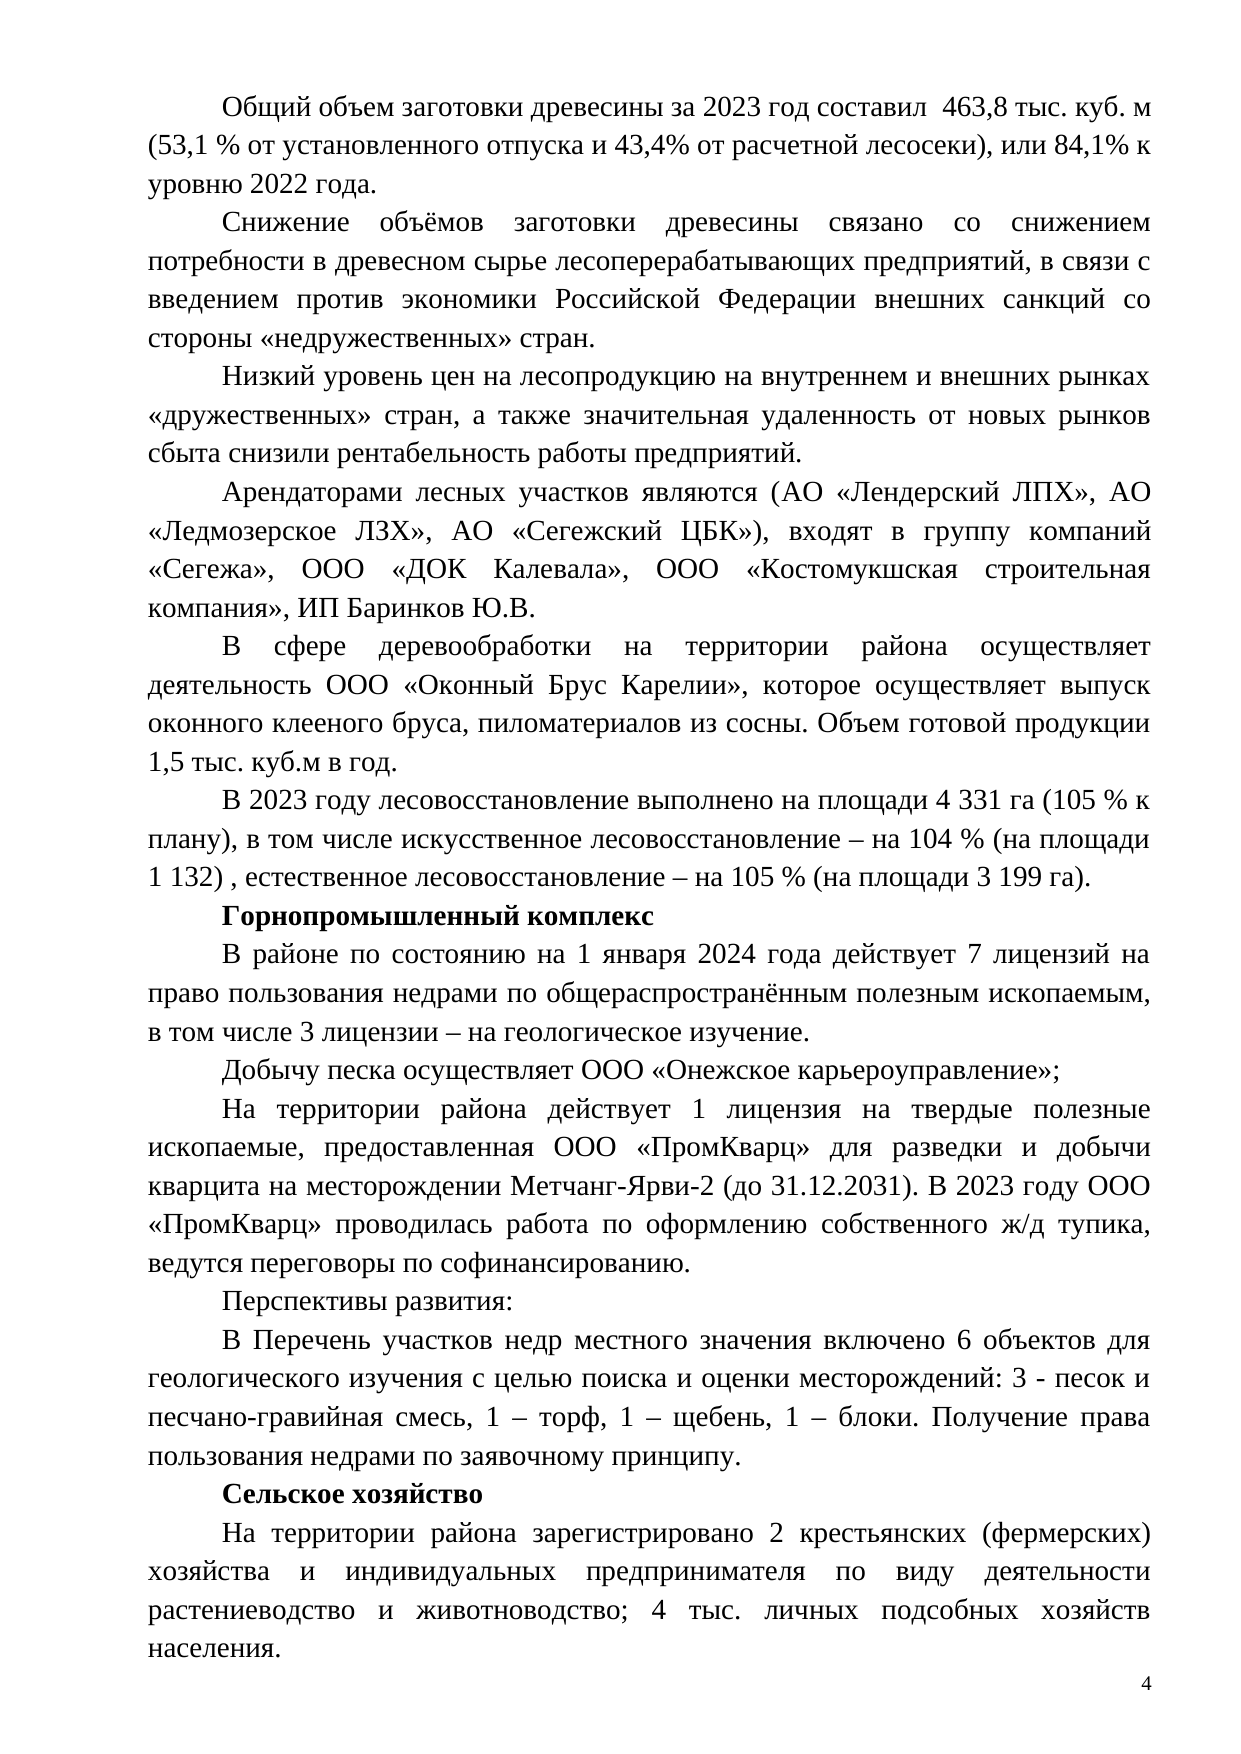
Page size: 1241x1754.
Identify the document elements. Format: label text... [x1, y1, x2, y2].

text В Перечень участков недр местного значения включено 6 объектов для геологического изучения с целью поиска и оценки месторождений: 3 - песок и песчано-гравийная смесь, 1 – торф, 1 – щебень, 1 – блоки. Получение права пользования недрами по заявочному принципу. [148, 1322, 1152, 1471]
text Арендаторами лесных участков являются (АО «Лендерский ЛПХ», АО «Ледмозерское ЛЗХ», АО «Сегежский ЦБК»), входят в группу компаний «Сегежа», ООО «ДОК Калевала», ООО «Костомукшская строительная компания», ИП Баринков Ю.В. [148, 474, 1152, 623]
text Перспективы развития: [148, 1283, 1152, 1317]
text Снижение объёмов заготовки древесины связано со снижением потребности в древесном сырье лесоперерабатывающих предприятий, в связи с введением против экономики Российской Федерации внешних санкций со стороны «недружественных» стран. [148, 204, 1152, 353]
text Общий объем заготовки древесины за 2023 год составил 463,8 тыс. куб. м (53,1 % от установленного отпуска и 43,4% от расчетной лесосеки), или 84,1% к уровню 2022 года. [148, 89, 1152, 199]
text В 2023 году лесовосстановление выполнено на площади 4 331 га (105 % к плану), в том числе искусственное лесовосстановление – на 104 % (на площади 1 132) , естественное лесовосстановление – на 105 % (на площади 3 199 га). [148, 782, 1152, 893]
text Сельское хозяйство [148, 1476, 1152, 1510]
text В районе по состоянию на 1 января 2024 года действует 7 лицензий на право пользования недрами по общераспространённым полезным ископаемым, в том числе 3 лицензии – на геологическое изучение. [148, 937, 1152, 1047]
text Добычу песка осуществляет ООО «Онежское карьероуправление»; [148, 1052, 1152, 1086]
text В сфере деревообработки на территории района осуществляет деятельность ООО «Оконный Брус Карелии», которое осуществляет выпуск оконного клееного бруса, пиломатериалов из сосны. Объем готовой продукции 1,5 тыс. куб.м в год. [148, 628, 1152, 777]
text Низкий уровень цен на лесопродукцию на внутреннем и внешних рынках «дружественных» стран, а также значительная удаленность от новых рынков сбыта снизили рентабельность работы предприятий. [148, 358, 1152, 469]
text На территории района действует 1 лицензия на твердые полезные ископаемые, предоставленная ООО «ПромКварц» для разведки и добычи кварцита на месторождении Метчанг-Ярви-2 (до 31.12.2031). В 2023 году ООО «ПромКварц» проводилась работа по оформлению собственного ж/д тупика, ведутся переговоры по софинансированию. [148, 1091, 1152, 1278]
text На территории района зарегистрировано 2 крестьянских (фермерских) хозяйства и индивидуальных предпринимателя по виду деятельности растениеводство и животноводство; 4 тыс. личных подсобных хозяйств населения. [148, 1515, 1152, 1664]
text Горнопромышленный комплекс [148, 898, 1152, 932]
